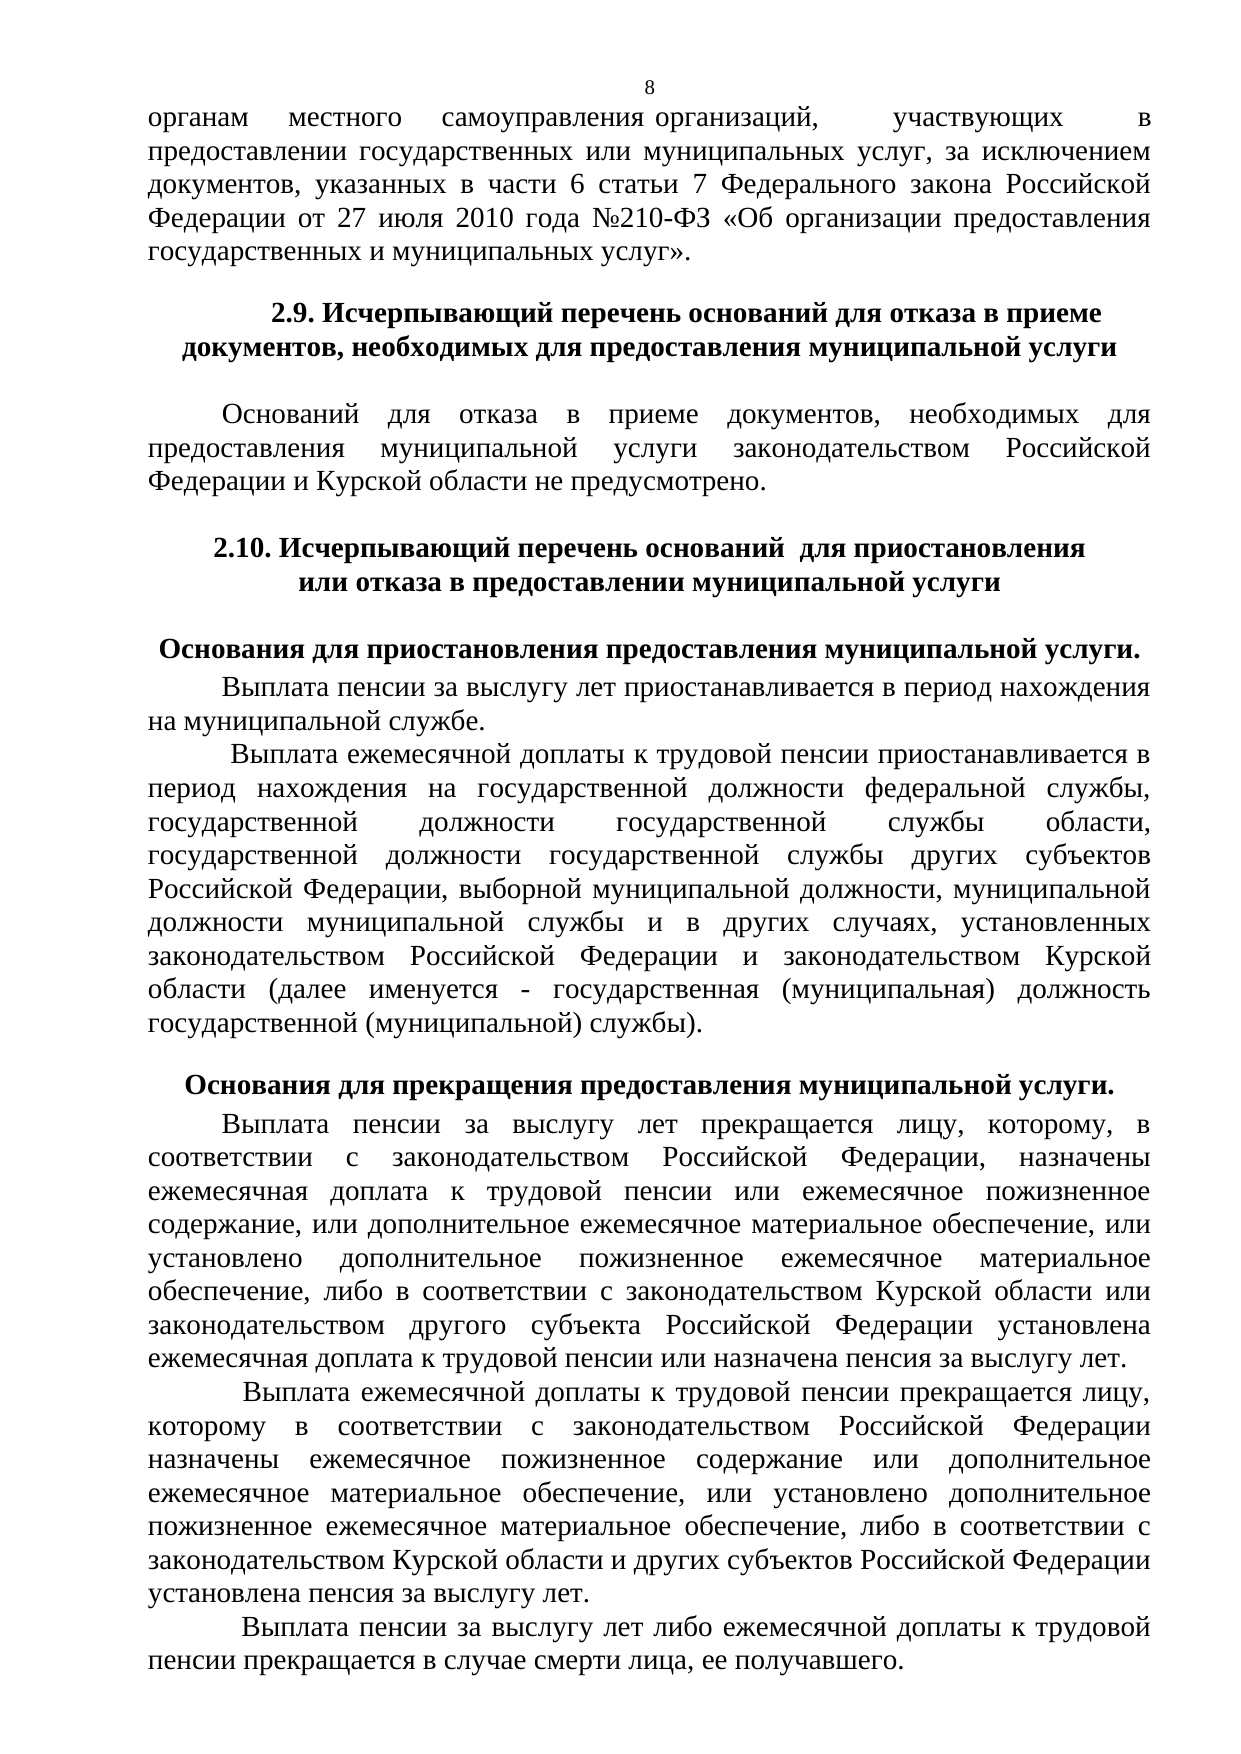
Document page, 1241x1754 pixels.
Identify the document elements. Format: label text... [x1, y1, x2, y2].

text Выплата пенсии за выслугу лет приостанавливается в период нахождения на муниципальной службе. [148, 669, 1152, 737]
text Выплата ежемесячной доплаты к трудовой пенсии прекращается лицу, которому в соответствии с законодательством Российской Федерации назначены ежемесячное пожизненное содержание или дополнительное ежемесячное материальное обеспечение, или установлено дополнительное пожизненное ежемесячное материальное обеспечение, либо в соответствии с законодательством Курской области и других субъектов Российской Федерации установлена пенсия за выслугу лет. [148, 1374, 1152, 1609]
text или отказа в предоставлении муниципальной услуги [148, 564, 1152, 597]
text Оснований для отказа в приеме документов, необходимых для предоставления муниципальной услуги законодательством Российской Федерации и Курской области не предусмотрено. [148, 396, 1152, 497]
text Выплата пенсии за выслугу лет прекращается лицу, которому, в соответствии с законодательством Российской Федерации, назначены ежемесячная доплата к трудовой пенсии или ежемесячное пожизненное содержание, или дополнительное ежемесячное материальное обеспечение, или установлено дополнительное пожизненное ежемесячное материальное обеспечение, либо в соответствии с законодательством Курской области или законодательством другого субъекта Российской Федерации установлена ежемесячная доплата к трудовой пенсии или назначена пенсия за выслугу лет. [148, 1106, 1152, 1374]
text Основания для прекращения предоставления муниципальной услуги. [148, 1067, 1152, 1101]
text 2.9. Исчерпывающий перечень оснований для отказа в приеме документов, необходимых для предоставления муниципальной услуги [148, 296, 1152, 363]
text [148, 99, 1152, 267]
text Основания для приостановления предоставления муниципальной услуги. [148, 631, 1152, 664]
text Выплата ежемесячной доплаты к трудовой пенсии приостанавливается в период нахождения на государственной должности федеральной службы, государственной должности государственной службы области, государственной должности государственной службы других субъектов Российской Федерации, выборной муниципальной должности, муниципальной должности муниципальной службы и в других случаях, установленных законодательством Российской Федерации и законодательством Курской области (далее именуется - государственная (муниципальная) должность государственной (муниципальной) службы). [148, 737, 1152, 1038]
text 2.10. Исчерпывающий перечень оснований для приостановления [148, 530, 1152, 564]
text Выплата пенсии за выслугу лет либо ежемесячной доплаты к трудовой пенсии прекращается в случае смерти лица, ее получавшего. [148, 1609, 1152, 1676]
